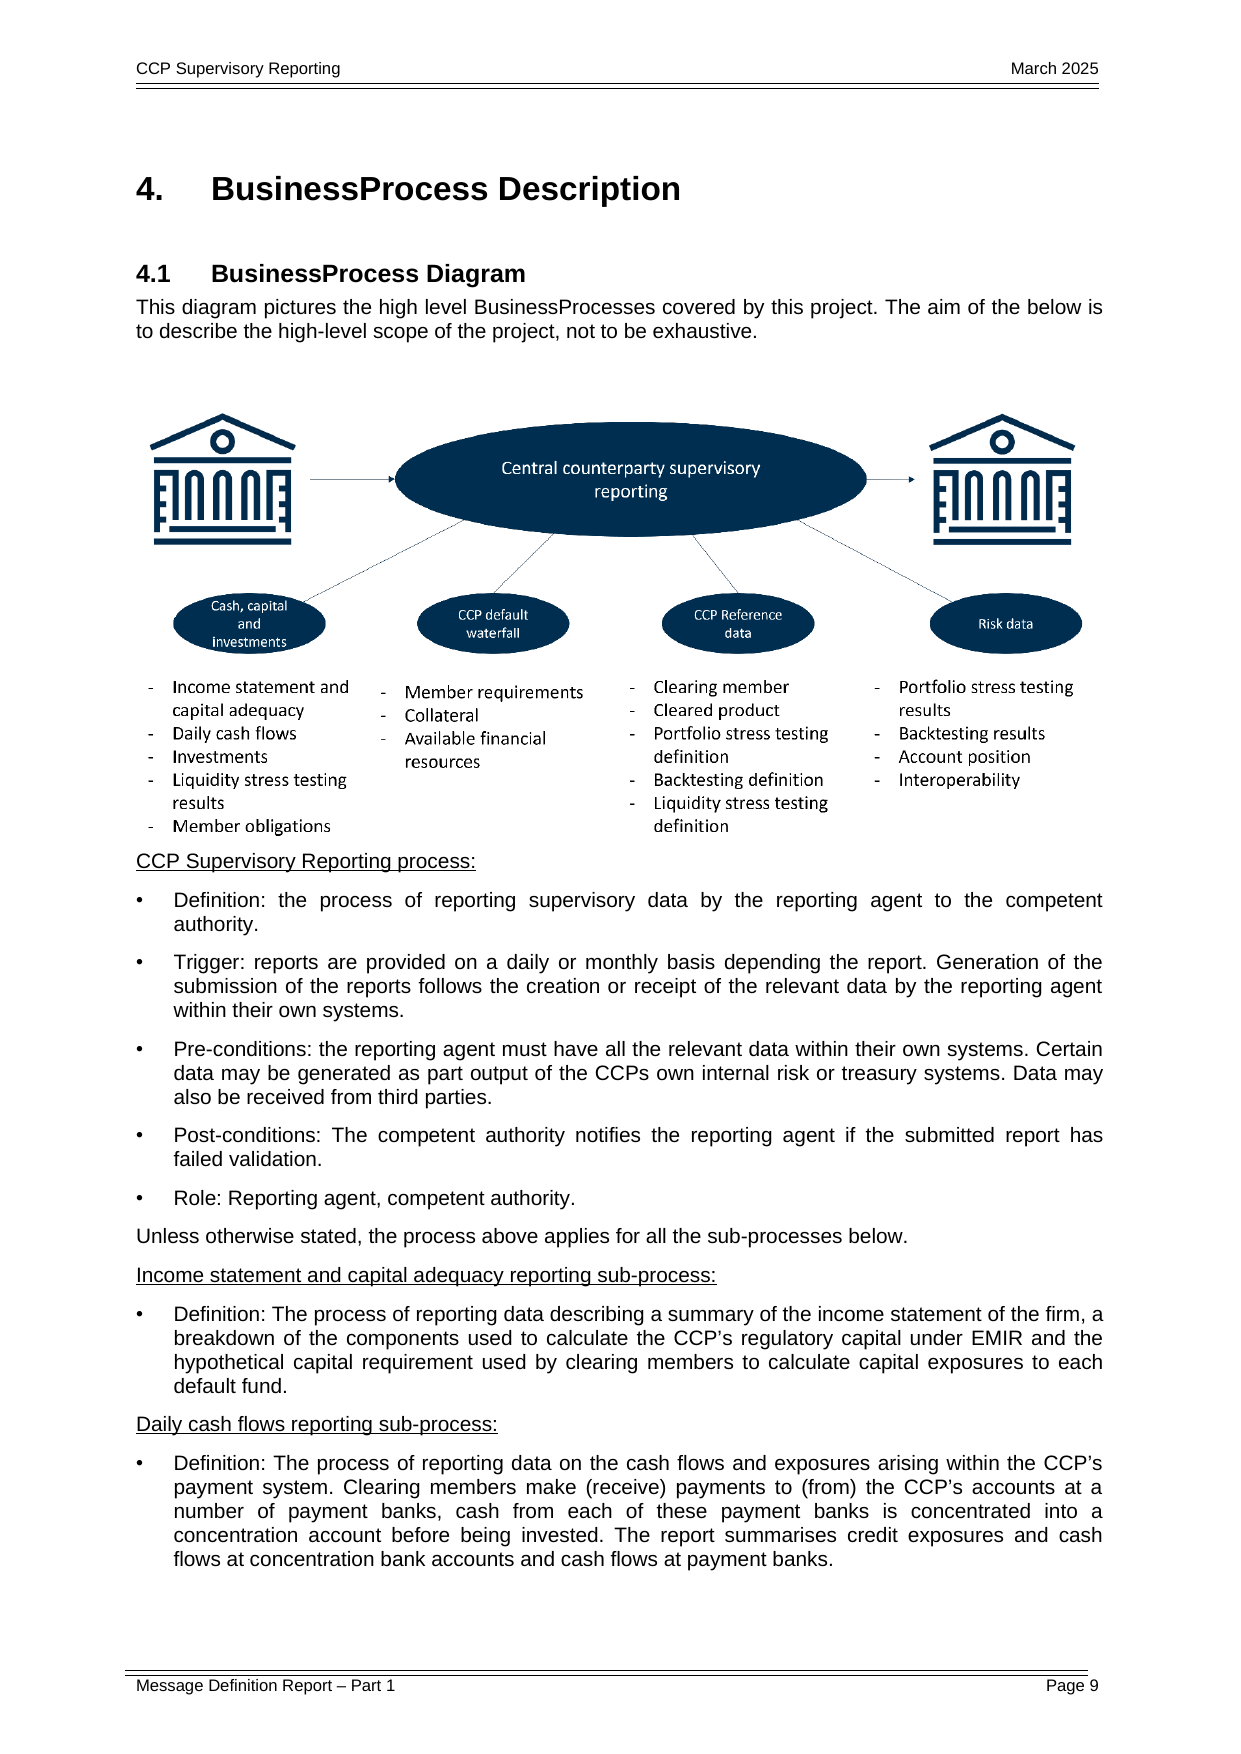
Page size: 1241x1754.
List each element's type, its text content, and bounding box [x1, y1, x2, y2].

list Trigger: reports are provided on a daily or monthly basis depending the report. Generation of the submission of the reports follows the creation or receipt of the relevant data by the reporting agent within their own systems. [136, 950, 1104, 1022]
list Post-conditions: The competent authority notifies the reporting agent if the submitted report has failed validation. [136, 1123, 1104, 1171]
list Role: Reporting agent, competent authority. [136, 1186, 1104, 1210]
subtitle BusinessProcess Description [136, 169, 1104, 207]
list Definition: The process of reporting data on the cash flows and exposures arising within the CCP’s payment system. Clearing members make (receive) payments to (from) the CCP’s accounts at a number of payment banks, cash from each of these payment banks is concentrated into a concentration account before being invested. The report summarises credit exposures and cash flows at concentration bank accounts and cash flows at payment banks. [136, 1451, 1104, 1570]
subtitle BusinessProcess Diagram [136, 259, 1104, 288]
list Definition: the process of reporting supervisory data by the reporting agent to the competent authority. [136, 887, 1104, 935]
list Definition: The process of reporting data describing a summary of the income statement of the firm, a breakdown of the components used to calculate the CCP’s regulatory capital under EMIR and the hypothetical capital requirement used by clearing members to calculate capital exposures to each default fund. [136, 1301, 1104, 1397]
list Pre-conditions: the reporting agent must have all the relevant data within their own systems. Certain data may be generated as part output of the CCPs own internal risk or treasury systems. Data may also be received from third parties. [136, 1037, 1104, 1108]
text Income statement and capital adequacy reporting sub-process: [136, 1263, 1104, 1287]
text Daily cash flows reporting sub-process: [136, 1412, 1104, 1436]
text This diagram pictures the high level BusinessProcesses covered by this project. The aim of the below is to describe the high-level scope of the project, not to be exhaustive. [136, 294, 1104, 342]
text Unless otherwise stated, the process above applies for all the sub-processes below. [136, 1224, 1104, 1248]
picture [135, 392, 1103, 849]
